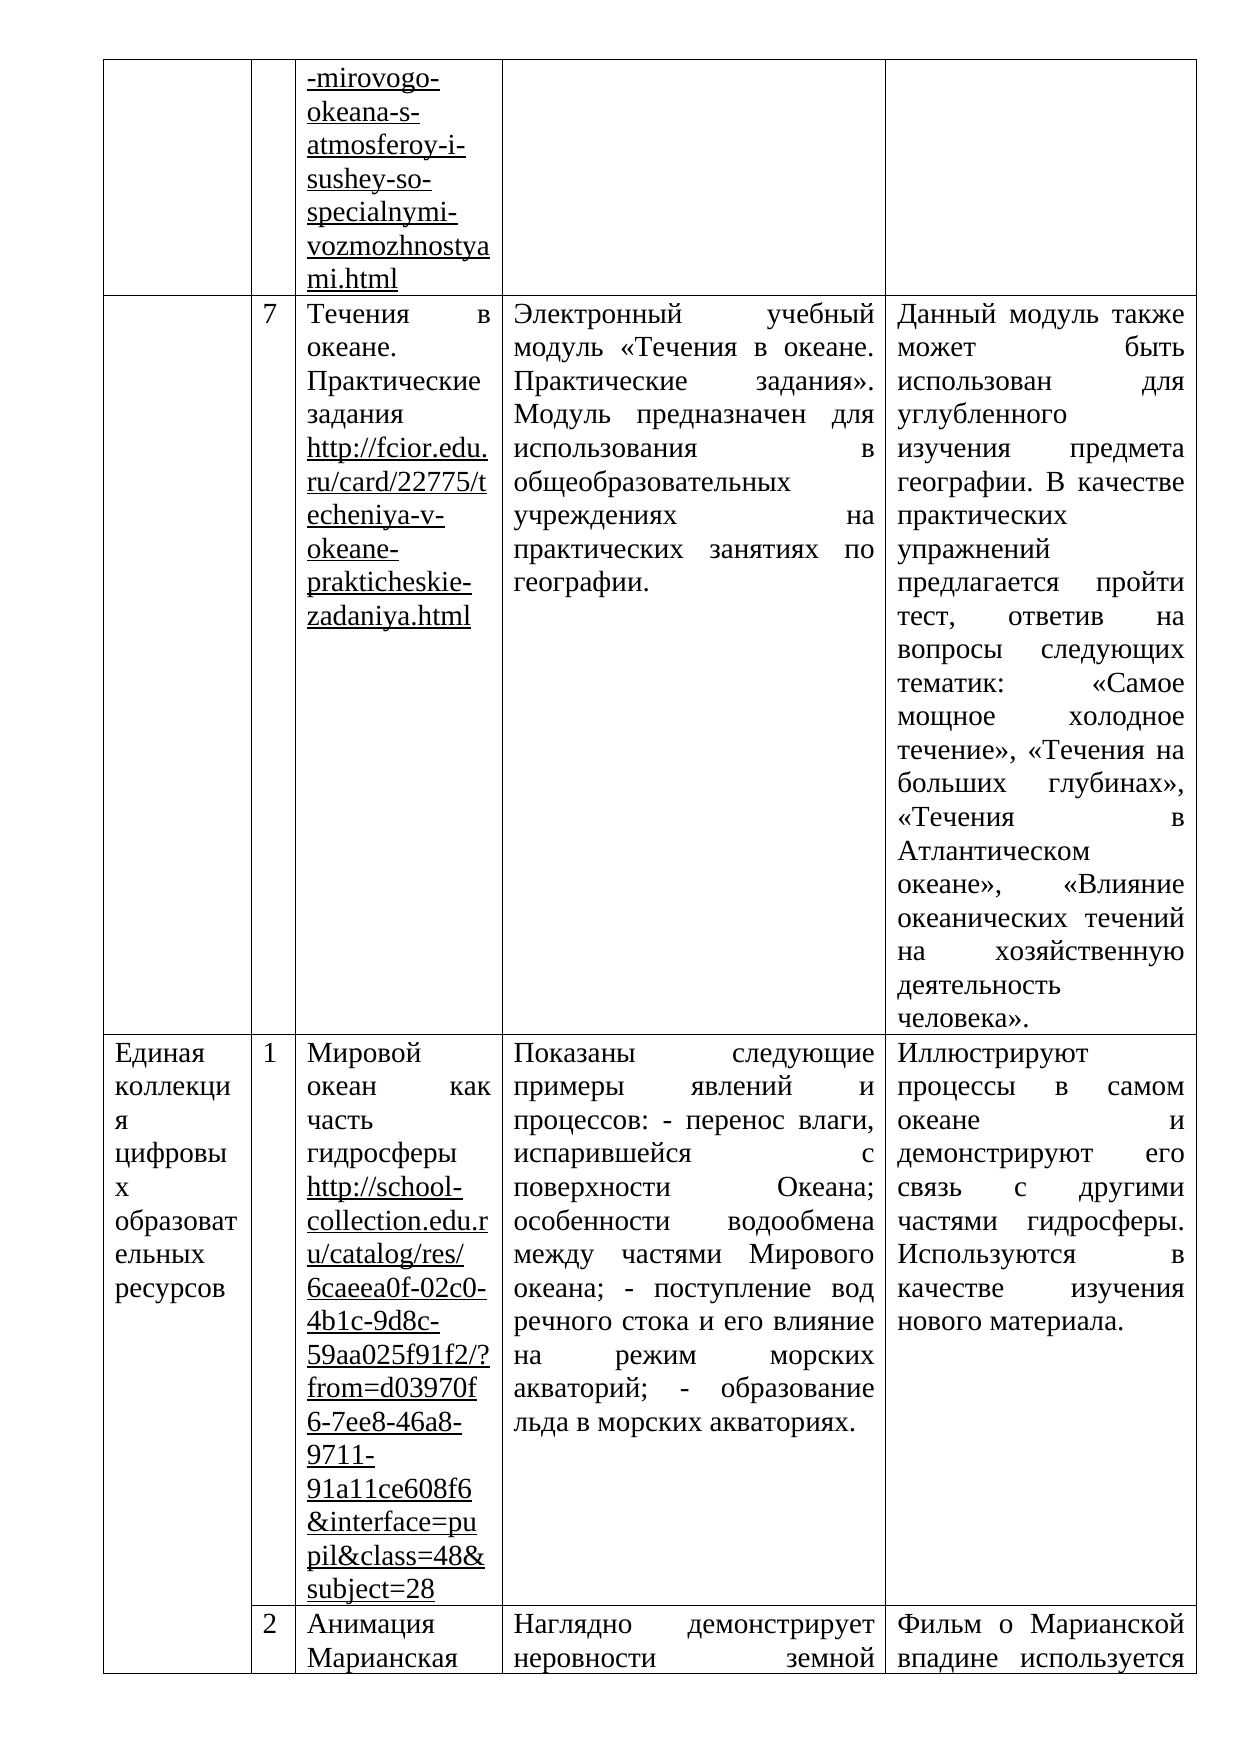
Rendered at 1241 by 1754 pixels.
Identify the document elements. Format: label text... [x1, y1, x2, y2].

table_cell Единая коллекция цифровых образовательных ресурсов [104, 1035, 251, 1673]
table_cell Иллюстрируют процессы в самом океане и демонстрируют его связь с другими частями гидросферы. Используются в качестве изучения нового материала. [886, 1035, 1196, 1605]
table_cell Течения в океане. Практические задания http://fcior.edu.ru/card/22775/techeniya-v-okeane-prakticheskie-zadaniya.html [296, 296, 502, 1034]
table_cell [503, 1606, 885, 1673]
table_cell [886, 60, 1196, 295]
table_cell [886, 1606, 1196, 1673]
table_cell 6 [252, 60, 295, 295]
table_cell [503, 60, 885, 295]
table_cell [104, 296, 251, 1034]
table_cell 1 [252, 1035, 295, 1605]
table_cell Мировой океан как часть гидросферы http://school-collection.edu.ru/catalog/res/6caeea0f-02c0-4b1c-9d8c-59aa025f91f2/?from=d03970f6-7ee8-46a8-9711-91a11ce608f6&interface=pupil&class=48&subject=28 [296, 1035, 502, 1605]
table_cell Электронный учебный модуль «Течения в океане. Практические задания». Модуль предназначен для использования в общеобразовательных учреждениях на практических занятиях по географии. [503, 296, 885, 1034]
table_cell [296, 1606, 502, 1673]
table_cell 2 [252, 1606, 295, 1673]
table_cell [104, 60, 251, 295]
table_cell 7 [252, 296, 295, 1034]
table_cell Показаны следующие примеры явлений и процессов: - перенос влаги, испарившейся с поверхности Океана; особенности водообмена между частями Мирового океана; - поступление вод речного стока и его влияние на режим морских акваторий; - образование льда в морских акваториях. [503, 1035, 885, 1605]
table_cell Данный модуль также может быть использован для углубленного изучения предмета географии. В качестве практических упражнений предлагается пройти тест, ответив на вопросы следующих тематик: «Самое мощное холодное течение», «Течения на больших глубинах», «Течения в Атлантическом океане», «Влияние океанических течений на хозяйственную деятельность человека». [886, 296, 1196, 1034]
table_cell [296, 60, 502, 295]
